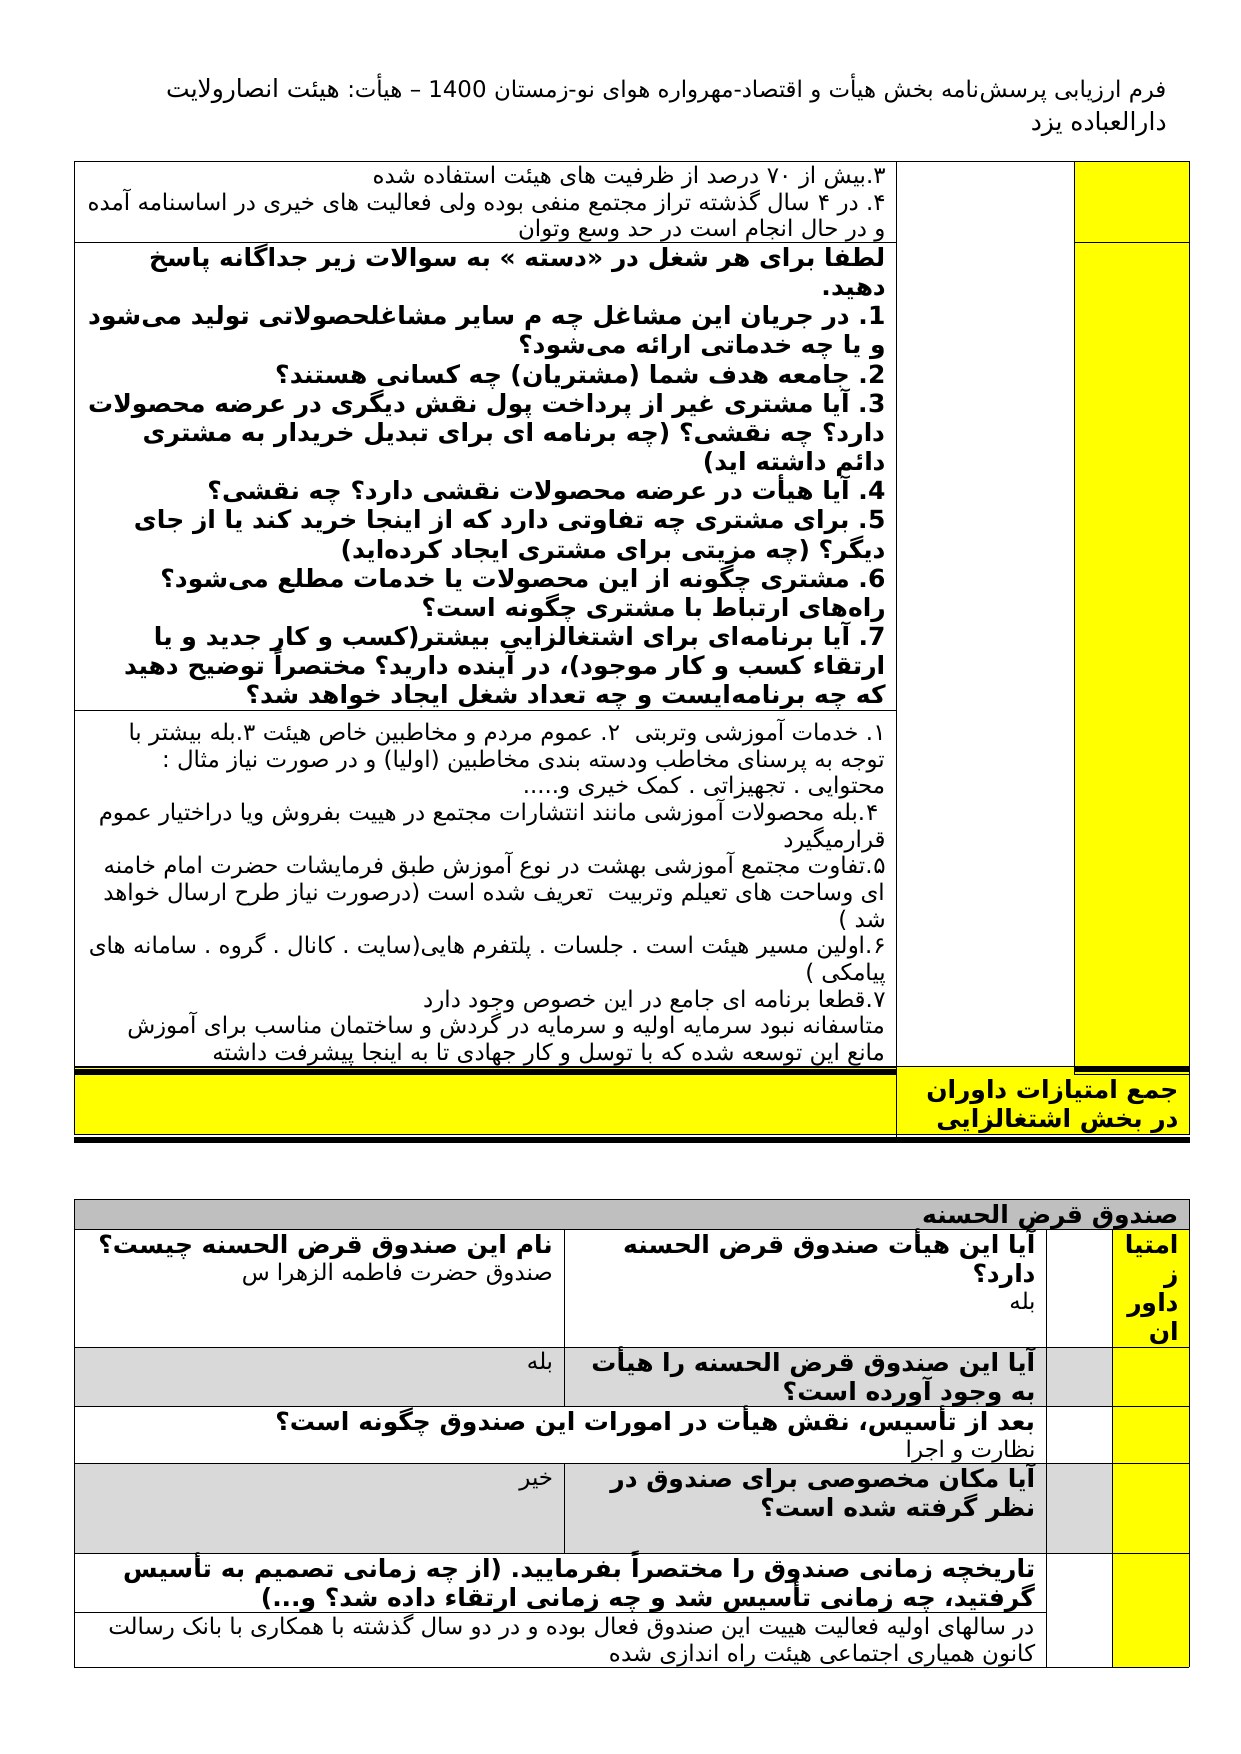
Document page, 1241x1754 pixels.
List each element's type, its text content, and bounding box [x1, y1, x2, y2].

table_cell بعد از تأسیس، نقش هیأت در امورات این صندوق چگونه است؟ نظارت و اجرا [75, 1407, 1046, 1463]
table_cell بله [75, 1348, 564, 1406]
table_cell [1047, 1464, 1112, 1553]
table_cell لطفا برای هر شغل در «دسته » به سوالات زیر جداگانه پاسخ دهید. 1. در جریان این مشاغل چه م سایر مشاغلحصولاتی تولید می‌شود و یا چه خدماتی ارائه می‌شود؟ 2. جامعه هدف شما (مشتریان) چه کسانی هستند؟ 3. آیا مشتری غیر از پرداخت پول نقش دیگری در عرضه محصولات دارد؟ چه نقشی؟ (چه برنامه ای برای تبدیل خریدار به مشتری دائم داشته اید) 4. آیا هیأت در عرضه محصولات نقشی دارد؟ چه نقشی؟ 5. برای مشتری چه تفاوتی دارد که از اینجا خرید کند یا از جای دیگر؟ (چه مزیتی برای مشتری ایجاد کرده‌اید) 6. مشتری چگونه از این محصولات یا خدمات مطلع می‌شود؟ راه‌های ارتباط با مشتری چگونه است؟ 7. آیا برنامه‌ای برای اشتغالزایی بیشتر(کسب و کار جدید و یا ارتقاء کسب و کار موجود)، در آینده دارید؟ مختصراً توضیح دهید که چه برنامه‌ایست و چه تعداد شغل ایجاد خواهد شد؟ [75, 243, 896, 710]
table_cell [1047, 1348, 1112, 1406]
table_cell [75, 162, 896, 242]
table_cell [1047, 1230, 1112, 1347]
table_cell در سالهای اولیه فعالیت هییت این صندوق فعال بوده و در دو سال گذشته با همکاری با بانک رسالت کانون همیاری اجتماعی هیئت راه اندازی شده [75, 1613, 1046, 1667]
table_cell ۱. خدمات آموزشی وتربتی ۲. عموم مردم و مخاطبین خاص هیئت ۳.بله بیشتر با توجه به پرسنای مخاطب ودسته بندی مخاطبین (اولیا) و در صورت نیاز مثال : محتوایی . تجهیزاتی . کمک خیری و..... ۴.بله محصولات آموزشی مانند انتشارات مجتمع در هییت بفروش ویا دراختیار عموم قرارمیگیرد ۵.تفاوت مجتمع آموزشی بهشت در نوع آموزش طبق فرمایشات حضرت امام خامنه ای وساحت های تعیلم وتربیت تعریف شده است (درصورت نیاز طرح ارسال خواهد شد ) ۶.اولین مسیر هیئت است . جلسات . پلتفرم هایی(سایت . کانال . گروه . سامانه های پیامکی ) ۷.قطعا برنامه ای جامع در این خصوص وجود دارد متاسفانه نبود سرمایه اولیه و سرمایه در گردش و ساختمان مناسب برای آموزش مانع این توسعه شده که با توسل و کار جهادی تا به اینجا پیشرفت داشته [75, 711, 896, 1066]
table_cell [1113, 1554, 1189, 1667]
table_cell جمع امتیازات داوران در بخش اشتغالزایی [897, 1067, 1189, 1134]
table_cell آیا مکان مخصوصی برای صندوق در نظر گرفته شده است؟ [565, 1464, 1046, 1553]
table_cell [1113, 1464, 1189, 1553]
table_cell [1113, 1407, 1189, 1463]
table_header صندوق قرض الحسنه [75, 1200, 1189, 1229]
table_cell نام این صندوق قرض الحسنه چیست؟ صندوق حضرت فاطمه الزهرا س [75, 1230, 564, 1347]
table_cell آیا این هیأت صندوق قرض الحسنه دارد؟ بله [565, 1230, 1046, 1347]
table_cell امتیاز داوران [1113, 1230, 1189, 1347]
table_cell تاریخچه زمانی صندوق را مختصراً بفرمایید. (از چه زمانی تصمیم به تأسیس گرفتید، چه زمانی تأسیس شد و چه زمانی ارتقاء داده شد؟ و...) [75, 1554, 1046, 1612]
table_cell [1047, 1407, 1112, 1463]
table_cell خیر [75, 1464, 564, 1553]
table_cell [1047, 1554, 1112, 1667]
table_cell [1075, 243, 1189, 1066]
table_cell [75, 1075, 896, 1134]
table_cell آیا این صندوق قرض الحسنه را هیأت به وجود آورده است؟ [565, 1348, 1046, 1406]
table_cell [1113, 1348, 1189, 1406]
